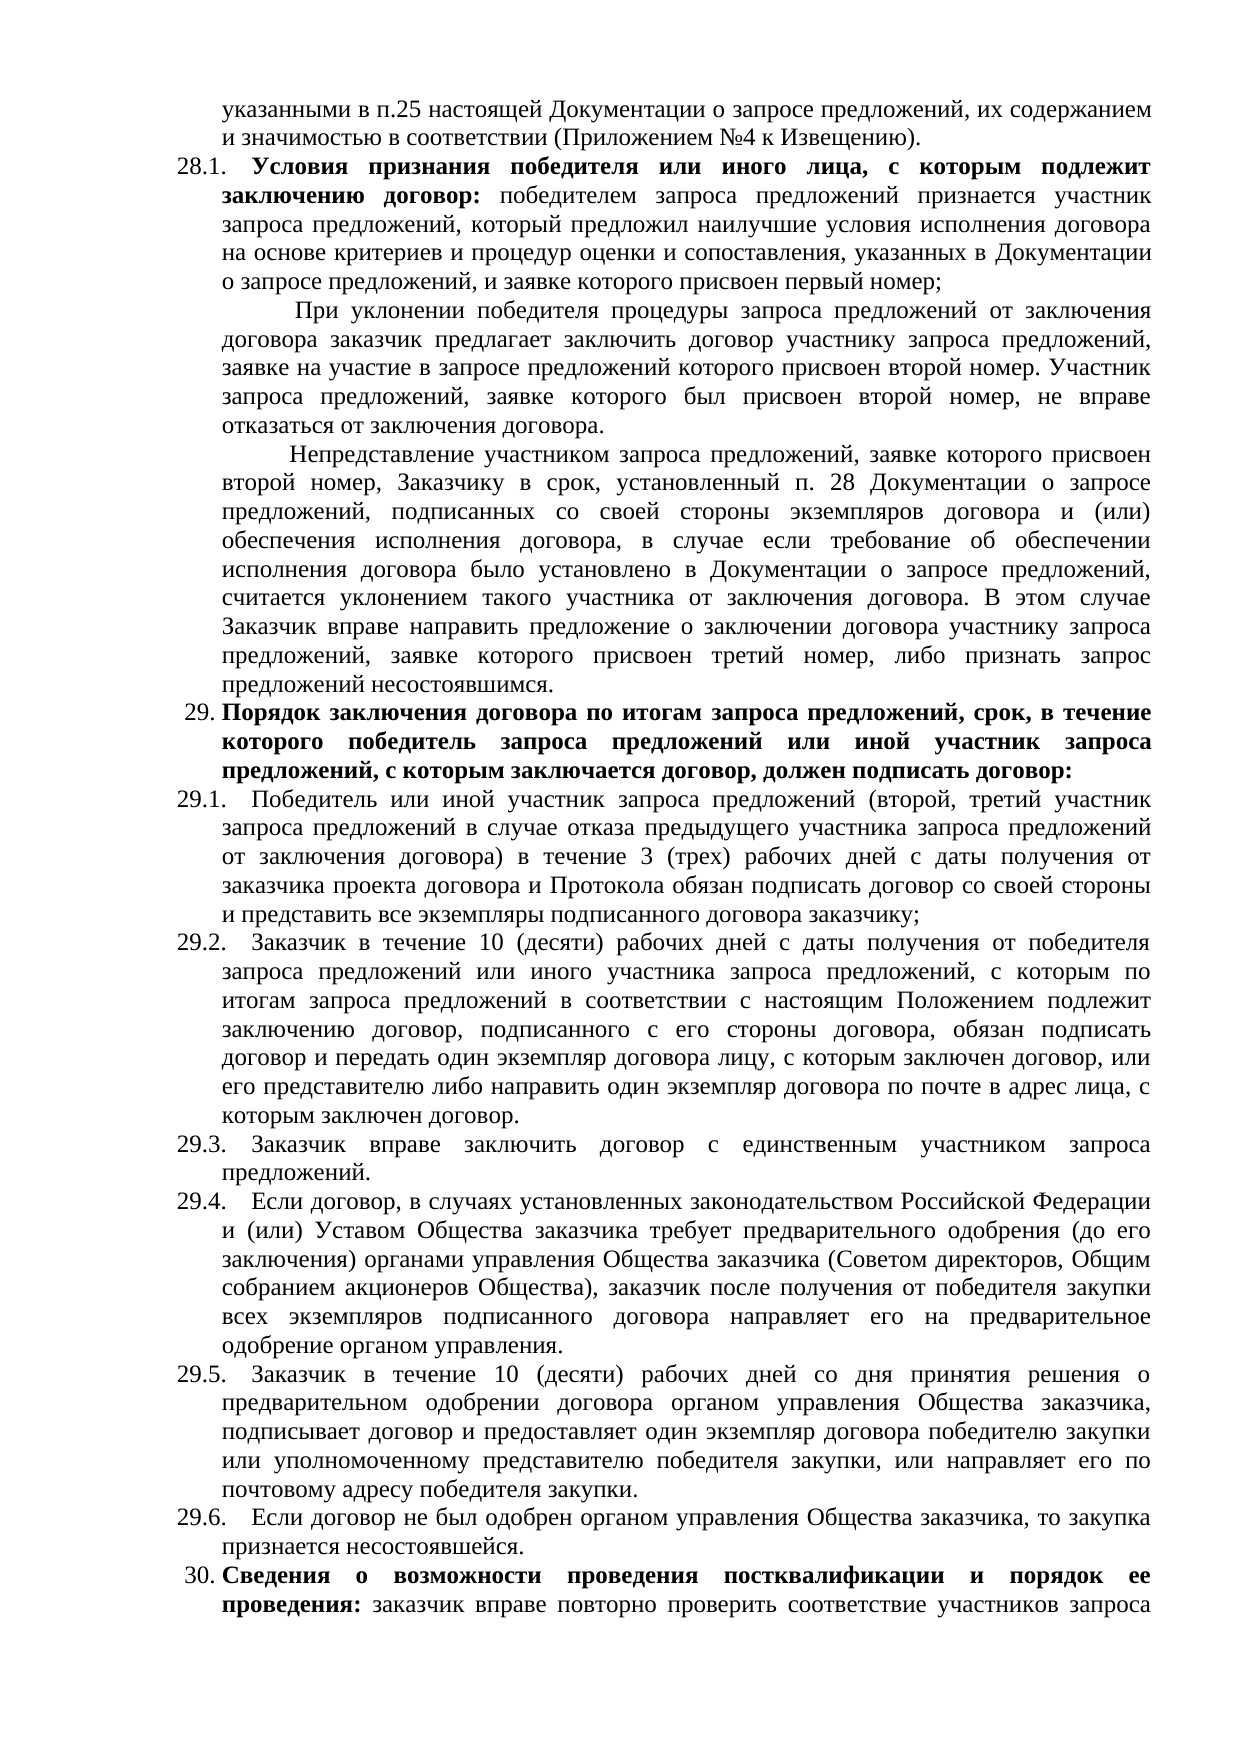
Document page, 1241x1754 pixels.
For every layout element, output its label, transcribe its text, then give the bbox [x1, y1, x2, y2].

list Заказчик вправе заключить договор с единственным участником запроса предложений. [177, 1129, 1152, 1186]
text Непредставление участником запроса предложений, заявке которого присвоен второй номер, Заказчику в срок, установленный п. 28 Документации о запросе предложений, подписанных со своей стороны экземпляров договора и (или) обеспечения исполнения договора, в случае если требование об обеспечении исполнения договора было установлено в Документации о запросе предложений, считается уклонением такого участника от заключения договора. В этом случае Заказчик вправе направить предложение о заключении договора участнику запроса предложений, заявке которого присвоен третий номер, либо признать запрос предложений несостоявшимся. [222, 439, 1152, 697]
list Заказчик в течение 10 (десяти) рабочих дней с даты получения от победителя запроса предложений или иного участника запроса предложений, с которым по итогам запроса предложений в соответствии с настоящим Положением подлежит заключению договор, подписанного с его стороны договора, обязан подписать договор и передать один экземпляр договора лицу, с которым заключен договор, или его представителю либо направить один экземпляр договора по почте в адрес лица, с которым заключен договор. [177, 927, 1152, 1129]
list Условия признания победителя или иного лица, с которым подлежит заключению договор: победителем запроса предложений признается участник запроса предложений, который предложил наилучшие условия исполнения договора на основе критериев и процедур оценки и сопоставления, указанных в Документации о запросе предложений, и заявке которого присвоен первый номер; [177, 151, 1152, 295]
list Порядок заключения договора по итогам запроса предложений, срок, в течение которого победитель запроса предложений или иной участник запроса предложений, с которым заключается договор, должен подписать договор: [184, 697, 1152, 784]
list Заказчик в течение 10 (десяти) рабочих дней со дня принятия решения о предварительном одобрении договора органом управления Общества заказчика, подписывает договор и предоставляет один экземпляр договора победителю закупки или уполномоченному представителю победителя закупки, или направляет его по почтовому адресу победителя закупки. [177, 1359, 1152, 1502]
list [184, 94, 1152, 151]
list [184, 1560, 1152, 1617]
list Победитель или иной участник запроса предложений (второй, третий участник запроса предложений в случае отказа предыдущего участника запроса предложений от заключения договора) в течение 3 (трех) рабочих дней с даты получения от заказчика проекта договора и Протокола обязан подписать договор со своей стороны и представить все экземпляры подписанного договора заказчику; [177, 784, 1152, 927]
list Если договор не был одобрен органом управления Общества заказчика, то закупка признается несостоявшейся. [177, 1502, 1152, 1560]
text При уклонении победителя процедуры запроса предложений от заключения договора заказчик предлагает заключить договор участнику запроса предложений, заявке на участие в запросе предложений которого присвоен второй номер. Участник запроса предложений, заявке которого был присвоен второй номер, не вправе отказаться от заключения договора. [222, 295, 1152, 439]
list Если договор, в случаях установленных законодательством Российской Федерации и (или) Уставом Общества заказчика требует предварительного одобрения (до его заключения) органами управления Общества заказчика (Советом директоров, Общим собранием акционеров Общества), заказчик после получения от победителя закупки всех экземпляров подписанного договора направляет его на предварительное одобрение органом управления. [177, 1186, 1152, 1359]
